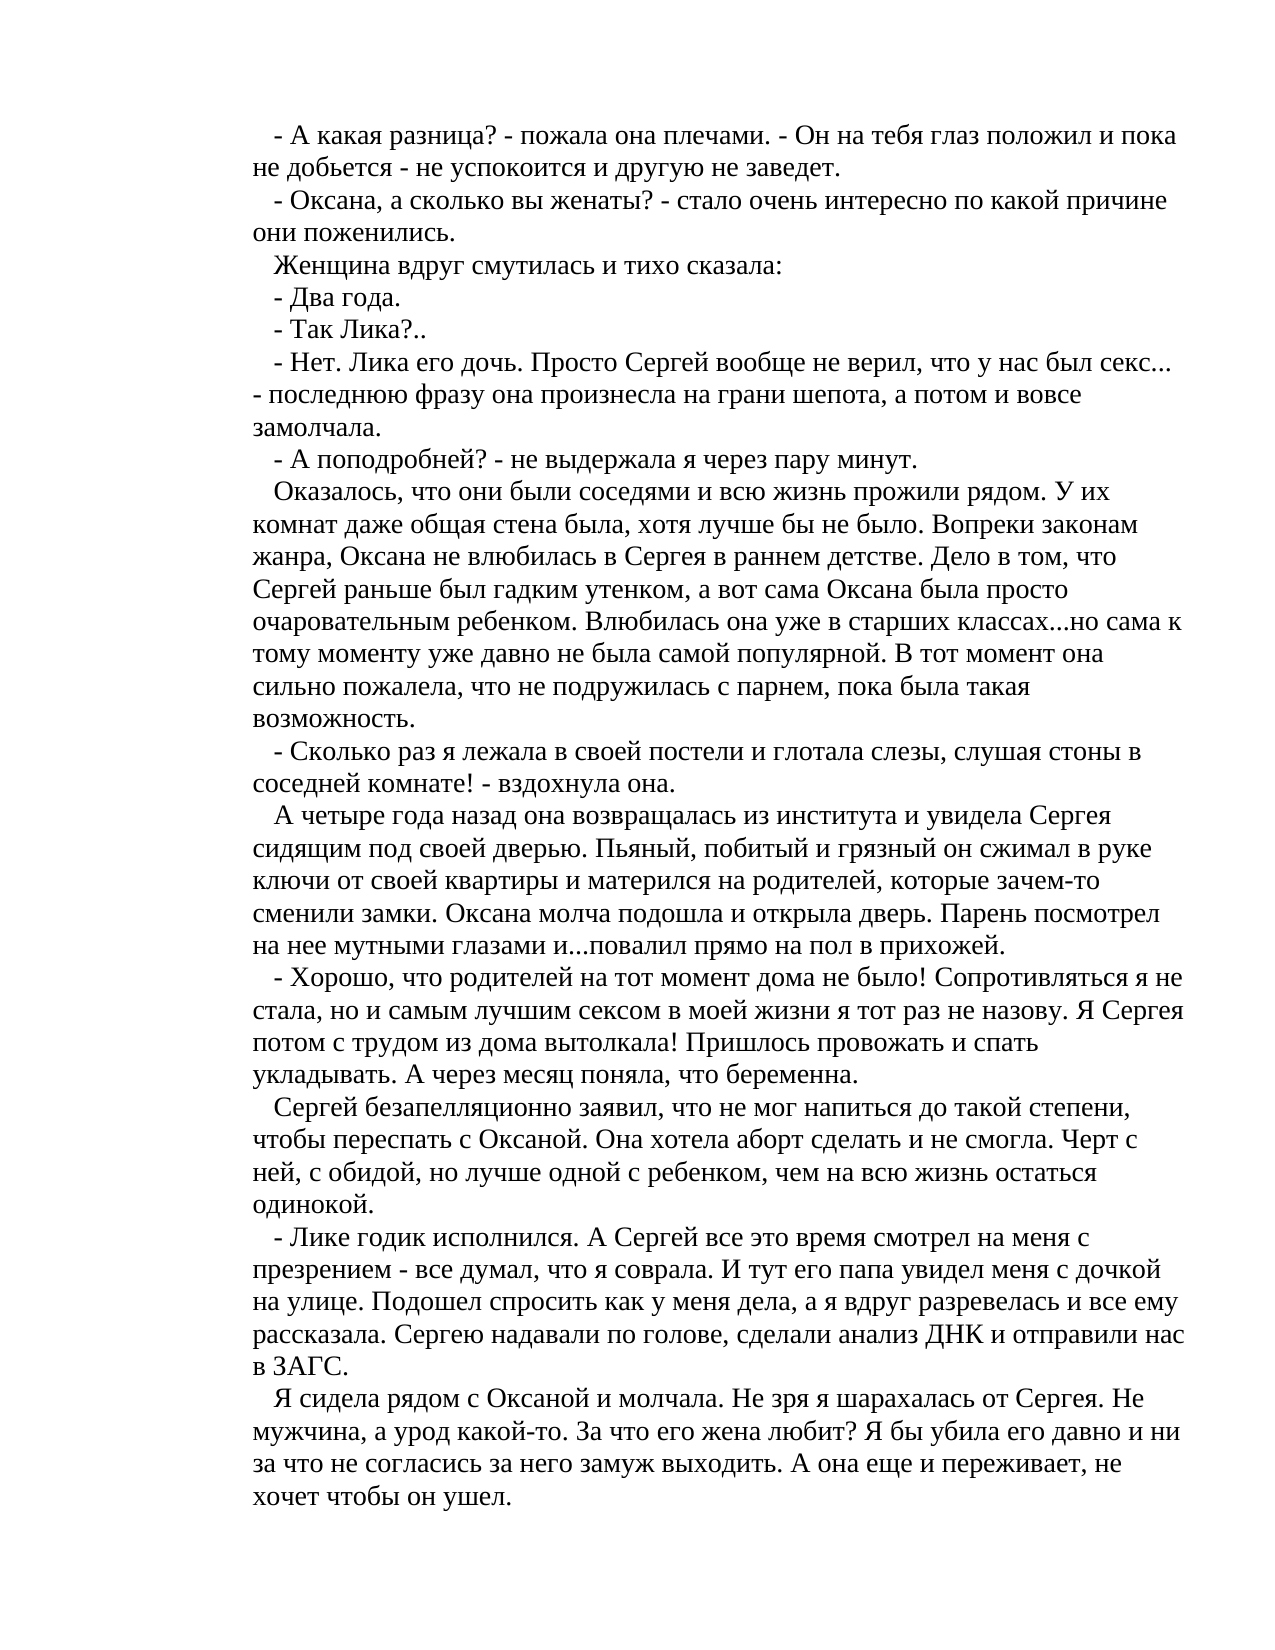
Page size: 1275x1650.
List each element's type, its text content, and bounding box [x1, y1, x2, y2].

text - Два года. [252, 280, 1186, 312]
text Я сидела рядом с Оксаной и молчала. Не зря я шарахалась от Сергея. Не мужчина, а урод какой-то. За что его жена любит? Я бы убила его давно и ни за что не согласись за него замуж выходить. А она еще и переживает, не хочет чтобы он ушел. [252, 1382, 1186, 1511]
text - А поподробней? - не выдержала я через пару минут. [252, 442, 1186, 474]
text Оказалось, что они были соседями и всю жизнь прожили рядом. У их комнат даже общая стена была, хотя лучше бы не было. Вопреки законам жанра, Оксана не влюбилась в Сергея в раннем детстве. Дело в том, что Сергей раньше был гадким утенком, а вот сама Оксана была просто очаровательным ребенком. Влюбилась она уже в старших классах...но сама к тому моменту уже давно не была самой популярной. В тот момент она сильно пожалела, что не подружилась с парнем, пока была такая возможность. [252, 474, 1186, 734]
text - Лике годик исполнился. А Сергей все это время смотрел на меня с презрением - все думал, что я соврала. И тут его папа увидел меня с дочкой на улице. Подошел спросить как у меня дела, а я вдруг разревелась и все ему рассказала. Сергею надавали по голове, сделали анализ ДНК и отправили нас в ЗАГС. [252, 1219, 1186, 1382]
text - А какая разница? - пожала она плечами. - Он на тебя глаз положил и пока не добьется - не успокоится и другую не заведет. [252, 118, 1186, 183]
text - Хорошо, что родителей на тот момент дома не было! Сопротивляться я не стала, но и самым лучшим сексом в моей жизни я тот раз не назову. Я Сергея потом с трудом из дома вытолкала! Пришлось провожать и спать укладывать. А через месяц поняла, что беременна. [252, 960, 1186, 1090]
text Женщина вдруг смутилась и тихо сказала: [252, 248, 1186, 280]
text - Так Лика?.. [252, 312, 1186, 345]
text - Нет. Лика его дочь. Просто Сергей вообще не верил, что у нас был секс... - последнюю фразу она произнесла на грани шепота, а потом и вовсе замолчала. [252, 345, 1186, 442]
text А четыре года назад она возвращалась из института и увидела Сергея сидящим под своей дверью. Пьяный, побитый и грязный он сжимал в руке ключи от своей квартиры и матерился на родителей, которые зачем-то сменили замки. Оксана молча подошла и открыла дверь. Парень посмотрел на нее мутными глазами и...повалил прямо на пол в прихожей. [252, 798, 1186, 960]
text - Сколько раз я лежала в своей постели и глотала слезы, слушая стоны в соседней комнате! - вздохнула она. [252, 734, 1186, 798]
text Сергей безапелляционно заявил, что не мог напиться до такой степени, чтобы переспать с Оксаной. Она хотела аборт сделать и не смогла. Черт с ней, с обидой, но лучше одной с ребенком, чем на всю жизнь остаться одинокой. [252, 1090, 1186, 1219]
text - Оксана, а сколько вы женаты? - стало очень интересно по какой причине они поженились. [252, 183, 1186, 248]
